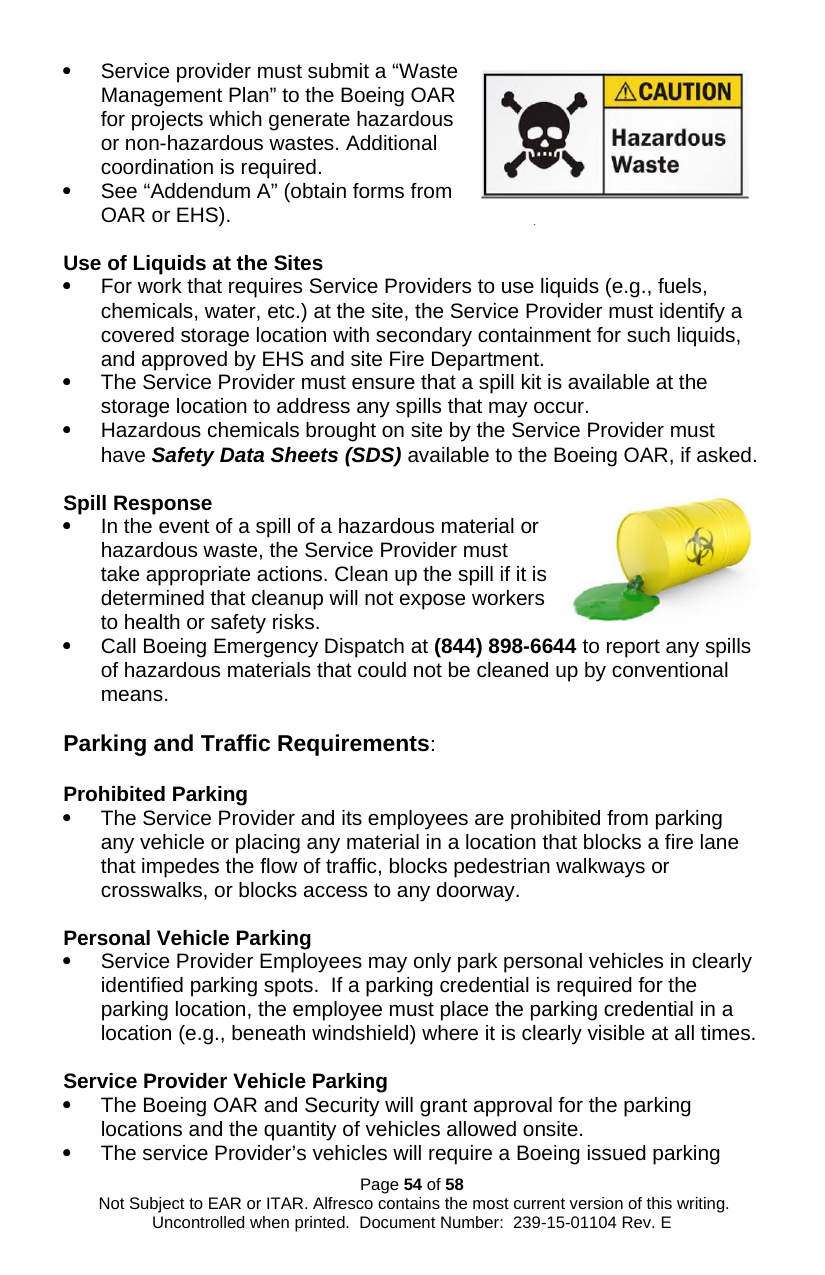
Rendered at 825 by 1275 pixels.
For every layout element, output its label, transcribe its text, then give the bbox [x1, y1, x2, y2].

text Service Provider Vehicle Parking [63, 1069, 761, 1093]
list Call Boeing Emergency Dispatch at (844) 898-6644 to report any spills of hazardous materials that could not be cleaned up by conventional means. [63, 634, 761, 706]
text Personal Vehicle Parking [63, 925, 761, 949]
text Use of Liquids at the Sites [63, 250, 761, 274]
list Hazardous chemicals brought on site by the Service Provider must have Safety Data Sheets (SDS) available to the Boeing OAR, if asked. [63, 418, 761, 466]
text Prohibited Parking [63, 781, 761, 805]
list The Service Provider and its employees are prohibited from parking any vehicle or placing any material in a location that blocks a fire lane that impedes the flow of traffic, blocks pedestrian walkways or crosswalks, or blocks access to any doorway. [63, 805, 761, 901]
text Parking and Traffic Requirements: [63, 730, 761, 756]
list Service provider must submit a “Waste Management Plan” to the Boeing OAR for projects which generate hazardous or non-hazardous wastes. Additional coordination is required. [63, 58, 761, 178]
list See “Addendum A” (obtain forms from OAR or EHS). [63, 178, 761, 226]
picture [481, 70, 749, 225]
list Service Provider Employees may only park personal vehicles in clearly identified parking spots. If a parking credential is required for the parking location, the employee must place the parking credential in a location (e.g., beneath windshield) where it is clearly visible at all times. [63, 949, 761, 1045]
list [63, 1141, 761, 1165]
text Spill Response [63, 490, 761, 514]
list For work that requires Service Providers to use liquids (e.g., fuels, chemicals, water, etc.) at the site, the Service Provider must identify a covered storage location with secondary containment for such liquids, and approved by EHS and site Fire Department. [63, 274, 761, 370]
list The Service Provider must ensure that a spill kit is available at the storage location to address any spills that may occur. [63, 370, 761, 418]
picture [566, 492, 761, 624]
list The Boeing OAR and Security will grant approval for the parking locations and the quantity of vehicles allowed onsite. [63, 1093, 761, 1141]
